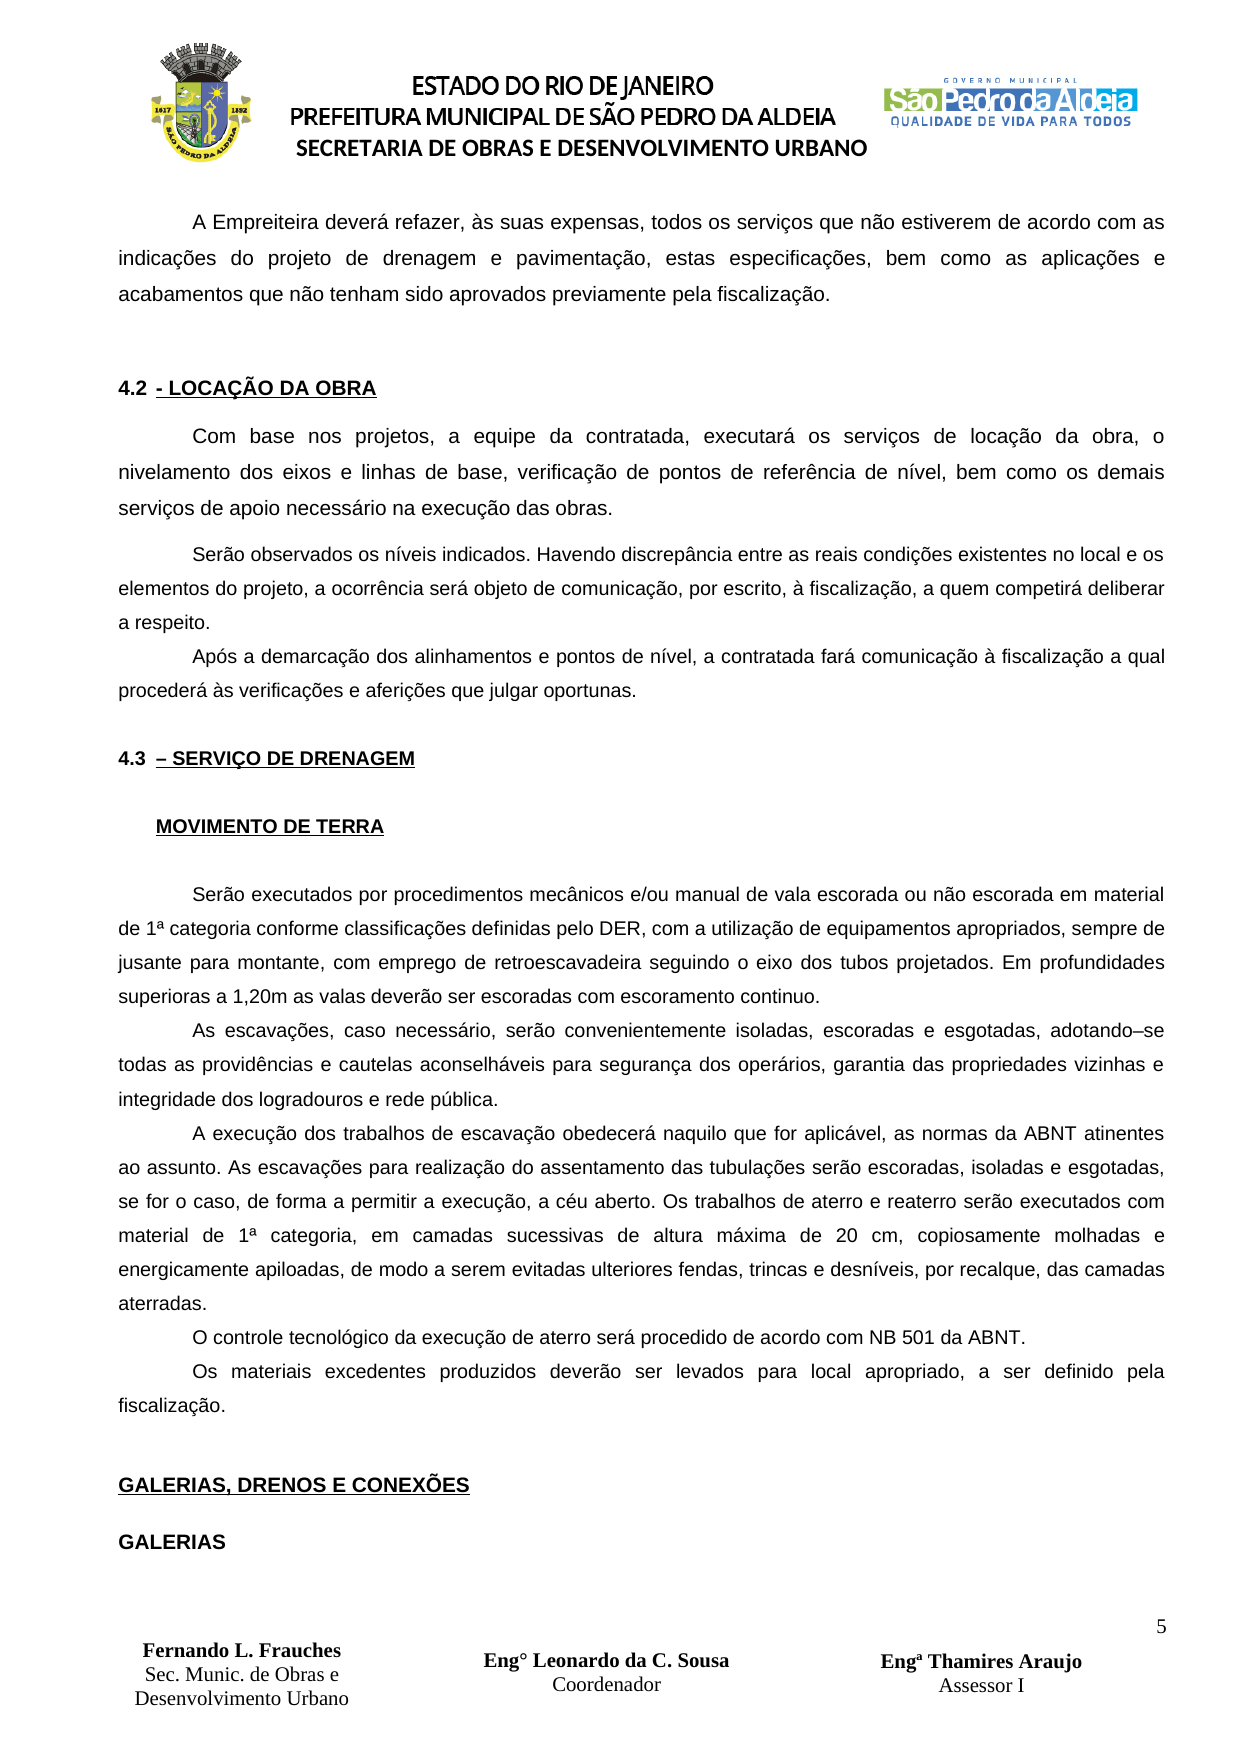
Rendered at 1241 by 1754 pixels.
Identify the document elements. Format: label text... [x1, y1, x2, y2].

list Os materiais excedentes produzidos deverão ser levados para local apropriado, a ser definido pela fiscalização. [118, 1360, 1166, 1417]
text GALERIAS [118, 1530, 1166, 1554]
text A Empreiteira deverá refazer, às suas expensas, todos os serviços que não estiverem de acordo com as indicações do projeto de drenagem e pavimentação, estas especificações, bem como as aplicações e acabamentos que não tenham sido aprovados previamente pela fiscalização. [118, 209, 1166, 305]
list Serão observados os níveis indicados. Havendo discrepância entre as reais condições existentes no local e os elementos do projeto, a ocorrência será objeto de comunicação, por escrito, à fiscalização, a quem competirá deliberar a respeito. [118, 542, 1166, 633]
list Serão executados por procedimentos mecânicos e/ou manual de vala escorada ou não escorada em material de 1ª categoria conforme classificações definidas pelo DER, com a utilização de equipamentos apropriados, sempre de jusante para montante, com emprego de retroescavadeira seguindo o eixo dos tubos projetados. Em profundidades superioras a 1,20m as valas deverão ser escoradas com escoramento continuo. [118, 883, 1166, 1008]
text Com base nos projetos, a equipe da contratada, executará os serviços de locação da obra, o nivelamento dos eixos e linhas de base, verificação de pontos de referência de nível, bem como os demais serviços de apoio necessário na execução das obras. [118, 424, 1166, 520]
list - LOCAÇÃO DA OBRA [118, 376, 1166, 400]
list A execução dos trabalhos de escavação obedecerá naquilo que for aplicável, as normas da ABNT atinentes ao assunto. As escavações para realização do assentamento das tubulações serão escoradas, isoladas e esgotadas, se for o caso, de forma a permitir a execução, a céu aberto. Os trabalhos de aterro e reaterro serão executados com material de 1ª categoria, em camadas sucessivas de altura máxima de 20 cm, copiosamente molhadas e energicamente apiloadas, de modo a serem evitadas ulteriores fendas, trincas e desníveis, por recalque, das camadas aterradas. [118, 1121, 1166, 1314]
text GALERIAS, DRENOS E CONEXÕES [118, 1473, 1166, 1497]
list MOVIMENTO DE TERRA [156, 815, 1166, 838]
list O controle tecnológico da execução de aterro será procedido de acordo com NB 501 da ABNT. [118, 1326, 1166, 1348]
picture [125, 24, 1163, 180]
list – SERVIÇO DE DRENAGEM [118, 747, 1166, 769]
list As escavações, caso necessário, serão convenientemente isoladas, escoradas e esgotadas, adotando–se todas as providências e cautelas aconselháveis para segurança dos operários, garantia das propriedades vizinhas e integridade dos logradouros e rede pública. [118, 1019, 1166, 1110]
list Após a demarcação dos alinhamentos e pontos de nível, a contratada fará comunicação à fiscalização a qual procederá às verificações e aferições que julgar oportunas. [118, 644, 1166, 701]
